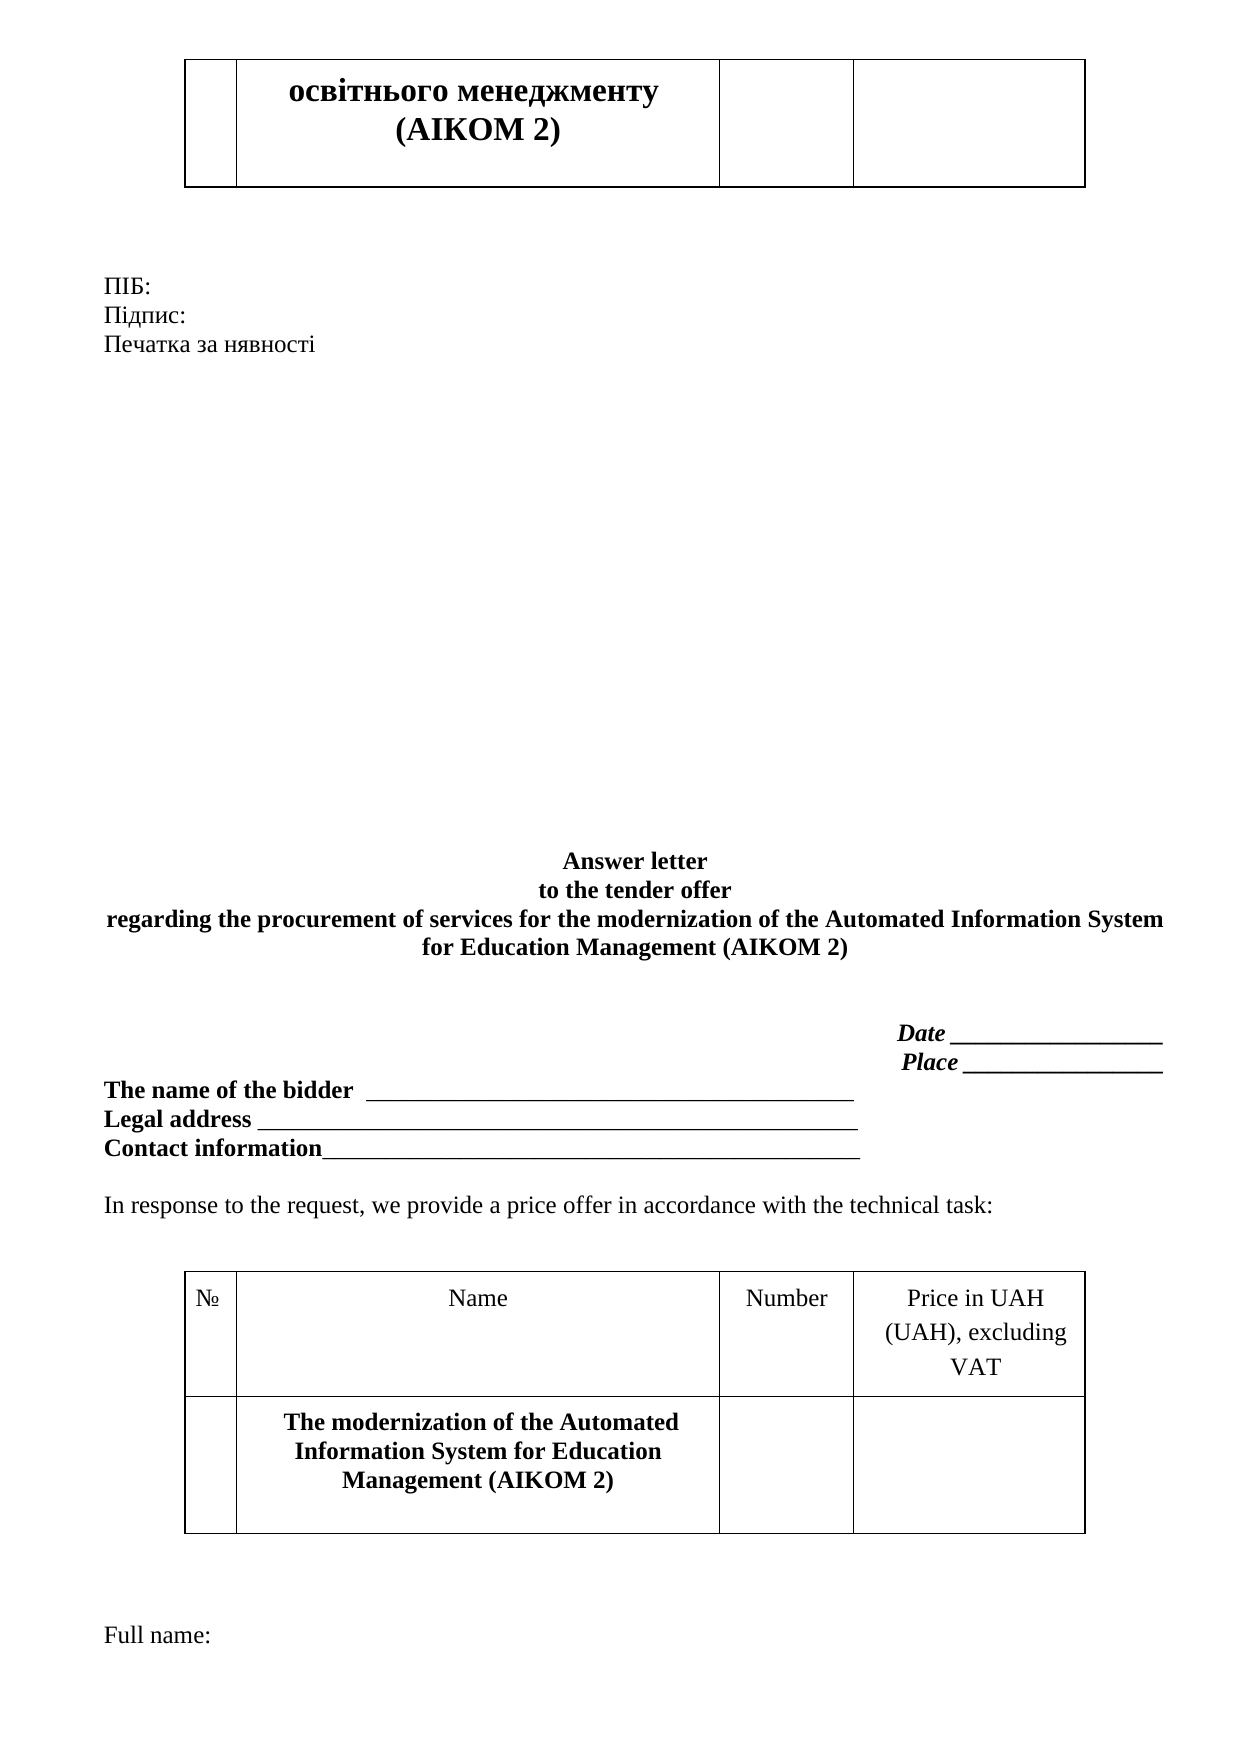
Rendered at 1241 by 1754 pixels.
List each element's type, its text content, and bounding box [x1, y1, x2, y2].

table_cell [720, 60, 853, 186]
text The name of the bidder _______________________________________ [103, 1076, 1167, 1104]
text Підпис: [103, 300, 1167, 329]
text Date _________________ [103, 1018, 1167, 1047]
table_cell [237, 60, 719, 186]
table_cell [720, 1397, 853, 1533]
text ПІБ: [103, 271, 1167, 300]
table_cell [186, 60, 236, 186]
table_header Name [237, 1272, 719, 1396]
text Answer letter [103, 846, 1167, 875]
table_cell [186, 1397, 236, 1533]
text regarding the procurement of services for the modernization of the Automated Information System for Education Management (AIKOM 2) [103, 904, 1167, 961]
text Place ________________ [103, 1047, 1167, 1076]
text In response to the request, we provide a price offer in accordance with the technical task: [103, 1190, 1167, 1218]
text to the tender offer [103, 875, 1167, 904]
text Legal address ________________________________________________ [103, 1104, 1167, 1133]
text Печатка за нявності [103, 329, 1167, 357]
text Full name: [103, 1620, 1167, 1649]
table_header Price in UAH (UAH), excluding VAT [854, 1272, 1084, 1396]
text Contact information___________________________________________ [103, 1133, 1167, 1162]
table_cell The modernization of the Automated Information System for Education Management (AIKOM 2) [237, 1397, 719, 1533]
table_header Number [720, 1272, 853, 1396]
table_cell [854, 60, 1084, 186]
table_cell [854, 1397, 1084, 1533]
table_header № [186, 1272, 236, 1396]
